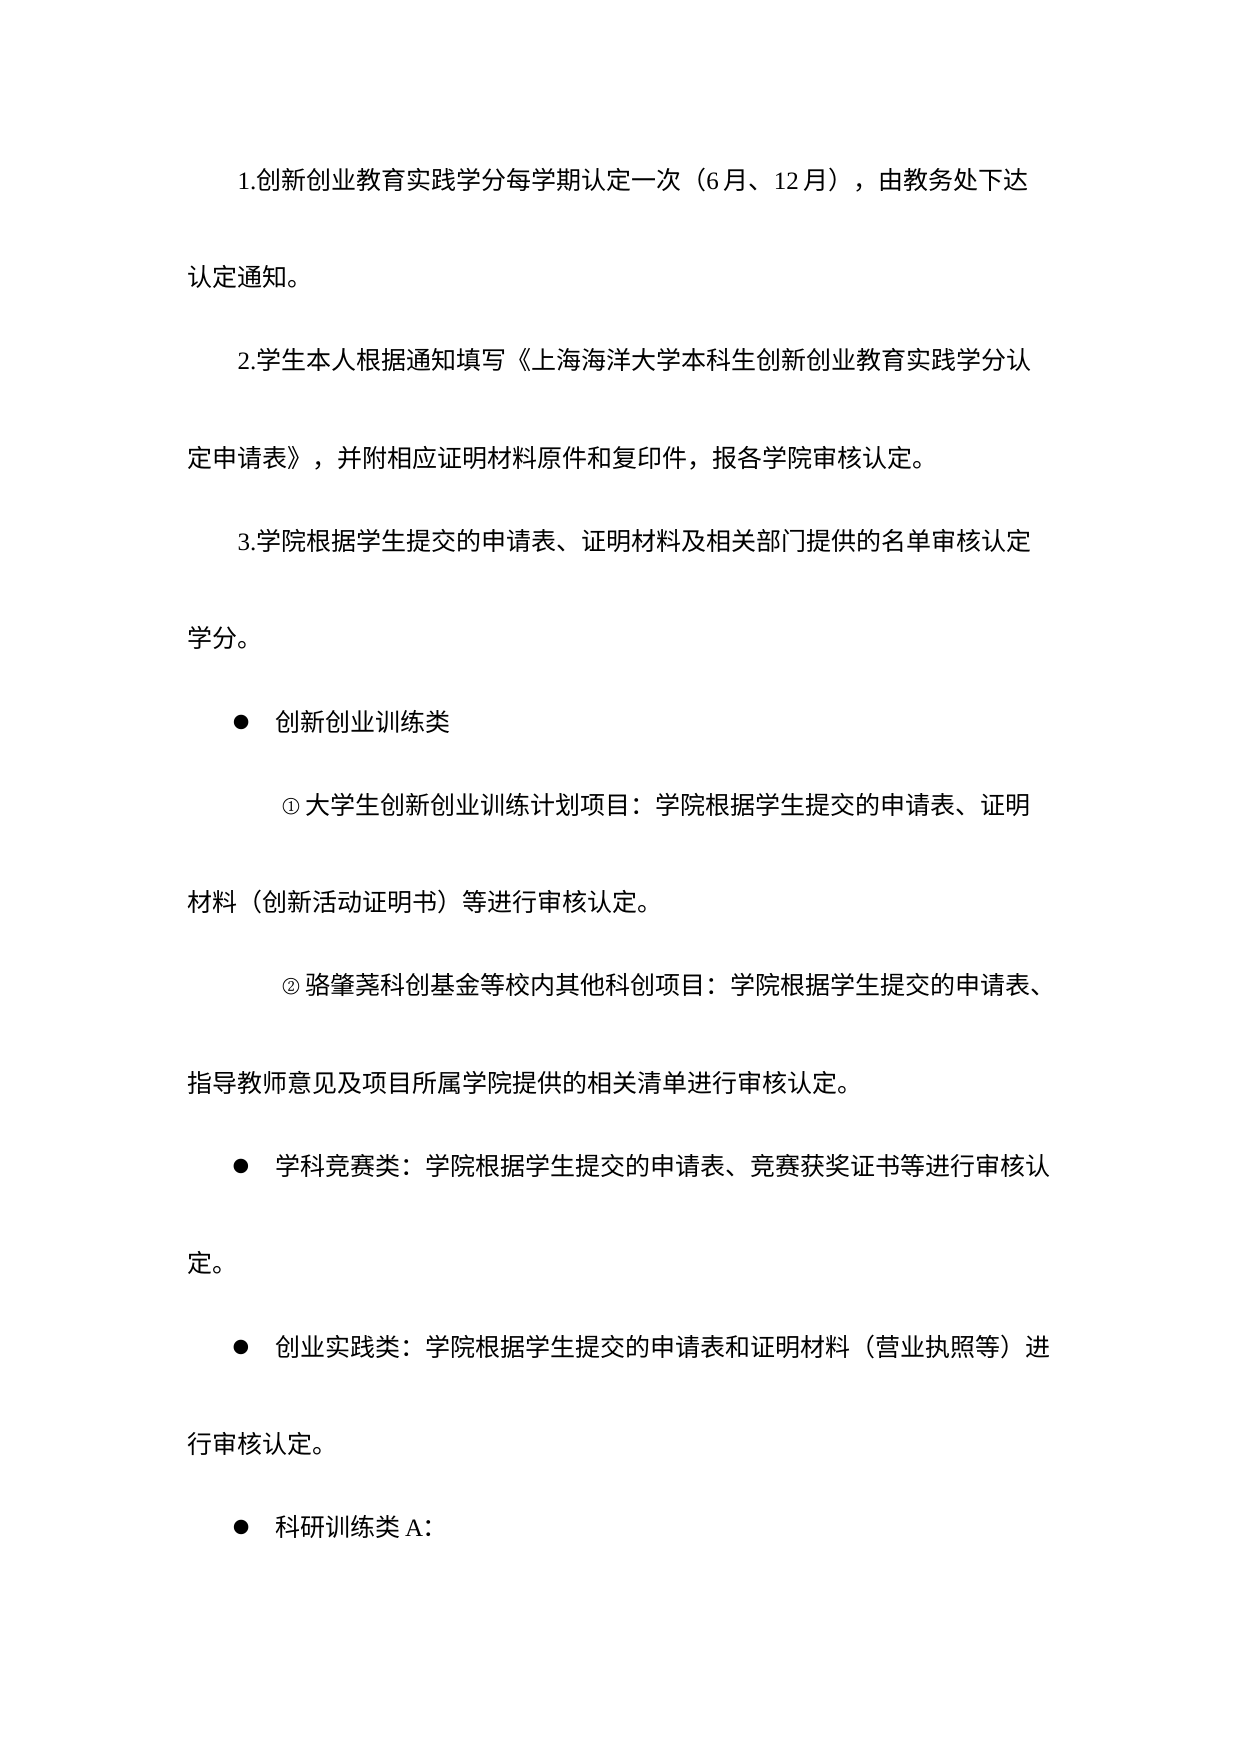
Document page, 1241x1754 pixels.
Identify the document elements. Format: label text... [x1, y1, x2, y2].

text 3.学院根据学生提交的申请表、证明材料及相关部门提供的名单审核认定学分。 [187, 507, 1053, 669]
list 学科竞赛类：学院根据学生提交的申请表、竞赛获奖证书等进行审核认定。 [187, 1132, 1053, 1294]
text ①大学生创新创业训练计划项目：学院根据学生提交的申请表、证明材料（创新活动证明书）等进行审核认定。 [187, 771, 1053, 933]
text ②骆肇荛科创基金等校内其他科创项目：学院根据学生提交的申请表、指导教师意见及项目所属学院提供的相关清单进行审核认定。 [187, 951, 1053, 1114]
text 1.创新创业教育实践学分每学期认定一次（6月、12月），由教务处下达认定通知。 [187, 146, 1053, 308]
list 创新创业训练类 [187, 688, 1053, 753]
text 2.学生本人根据通知填写《上海海洋大学本科生创新创业教育实践学分认定申请表》，并附相应证明材料原件和复印件，报各学院审核认定。 [187, 326, 1053, 489]
list 创业实践类：学院根据学生提交的申请表和证明材料（营业执照等）进行审核认定。 [187, 1313, 1053, 1475]
list 科研训练类A： [232, 1493, 1053, 1558]
